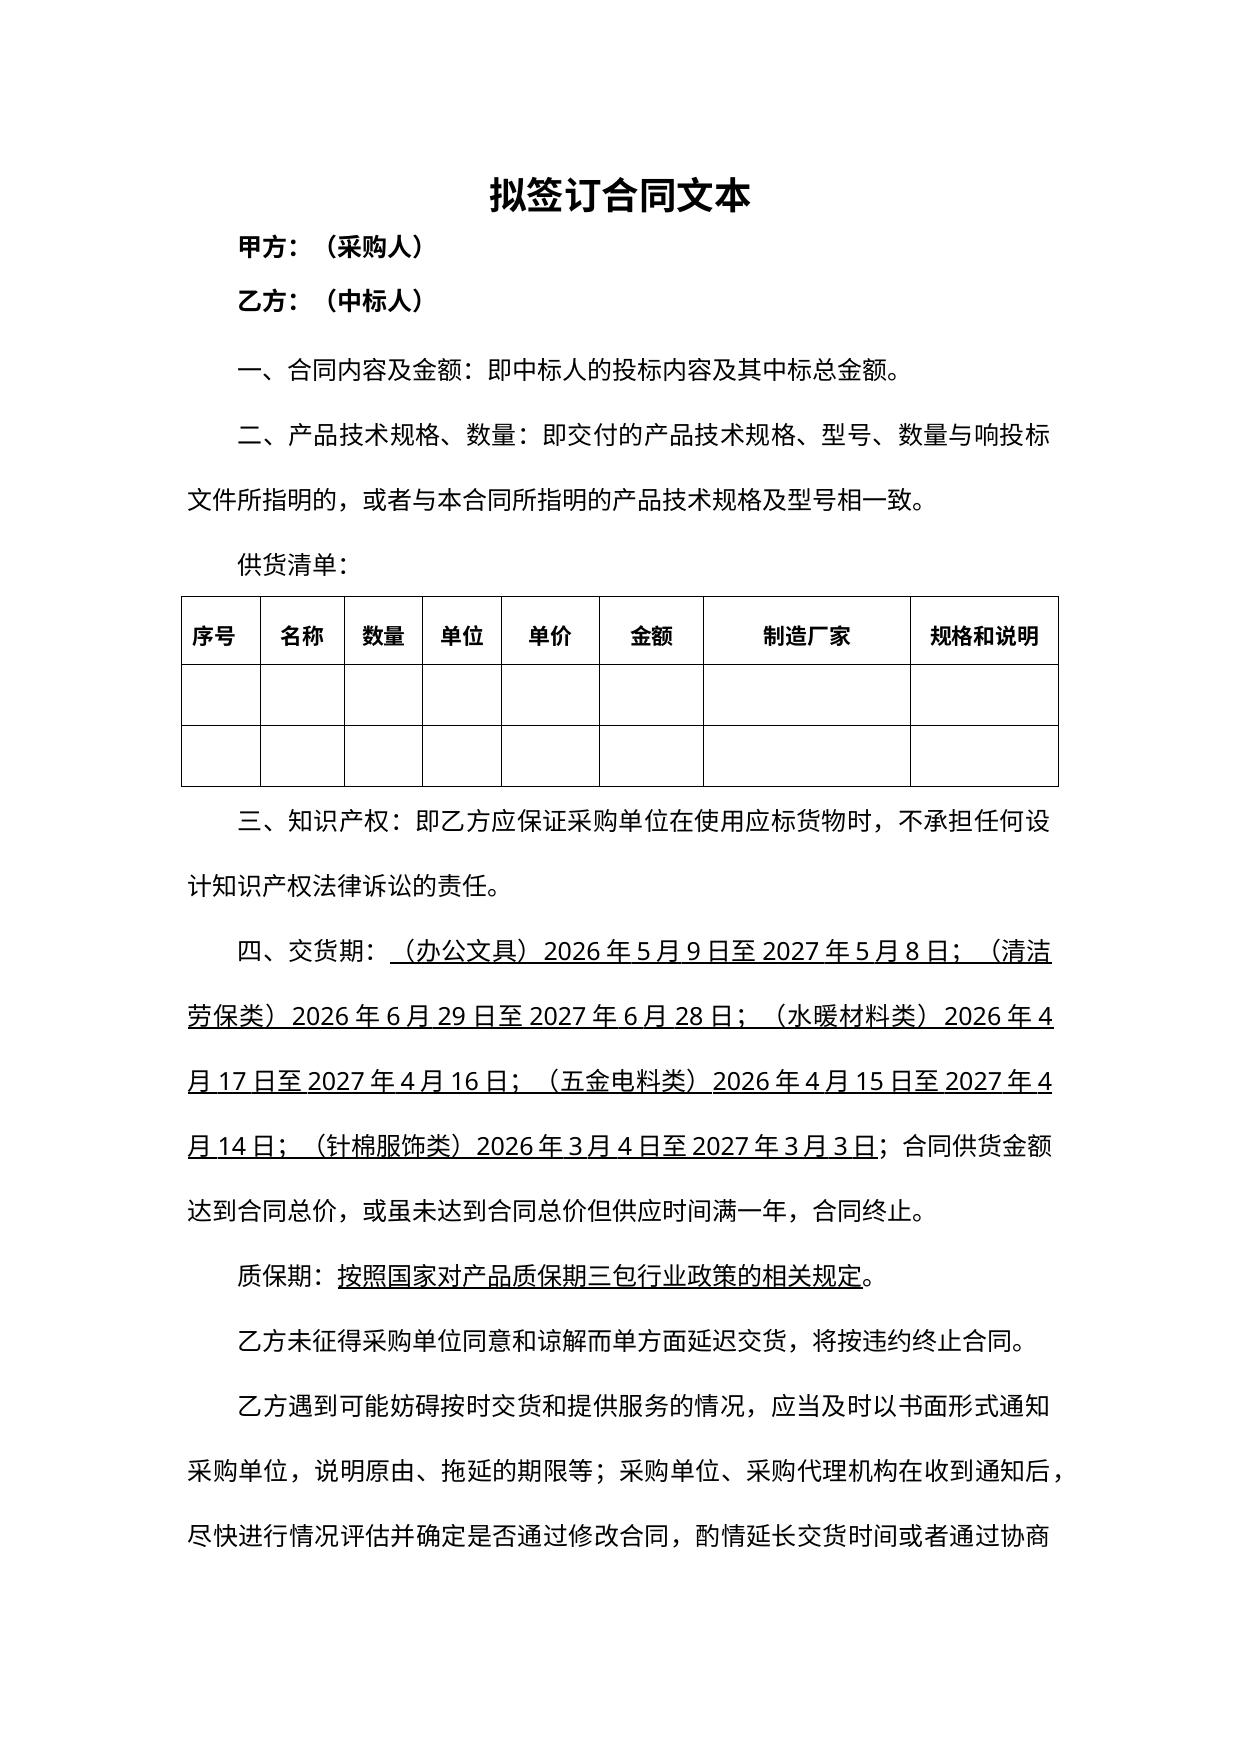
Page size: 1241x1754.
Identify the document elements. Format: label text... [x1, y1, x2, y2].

text 二、产品技术规格、数量：即交付的产品技术规格、型号、数量与响投标文件所指明的，或者与本合同所指明的产品技术规格及型号相一致。 [187, 401, 1053, 531]
table_cell [502, 665, 599, 725]
text 乙方：（中标人） [187, 281, 1053, 318]
table_cell [911, 726, 1058, 786]
table_header 规格和说明 [911, 597, 1058, 664]
table_header 数量 [345, 597, 422, 664]
table_cell [704, 726, 910, 786]
table_cell [423, 726, 501, 786]
table_cell [600, 726, 703, 786]
table_header 单位 [423, 597, 501, 664]
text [187, 1372, 1053, 1567]
text 四、交货期：（办公文具）2026年5月9日至2027年5月8日；（清洁劳保类）2026年6月29日至2027年6月28日；（水暖材料类）2026年4月17日至2027年4月16日；（五金电料类）2026年4月15日至2027年4月14日；（针棉服饰类）2026年3月4日至2027年3月3日；合同供货金额达到合同总价，或虽未达到合同总价但供应时间满一年，合同终止。 [187, 917, 1053, 1027]
table_cell [261, 665, 344, 725]
text 三、知识产权：即乙方应保证采购单位在使用应标货物时，不承担任何设计知识产权法律诉讼的责任。 [187, 787, 1053, 917]
table_cell [345, 726, 422, 786]
text 甲方：（采购人） [187, 227, 1053, 263]
table_header 序号 [182, 597, 260, 664]
table_header 制造厂家 [704, 597, 910, 664]
table_cell [345, 665, 422, 725]
text 一、合同内容及金额：即中标人的投标内容及其中标总金额。 [187, 336, 1053, 401]
table_header 名称 [261, 597, 344, 664]
table_cell [423, 665, 501, 725]
text 质保期：按照国家对产品质保期三包行业政策的相关规定。 [187, 1242, 1053, 1307]
text 乙方未征得采购单位同意和谅解而单方面延迟交货，将按违约终止合同。 [187, 1307, 1053, 1372]
table_header 金额 [600, 597, 703, 664]
text 四、交货期：（办公文具）2026年5月9日至2027年5月8日；（清洁劳保类）2026年6月29日至2027年6月28日；（水暖材料类）2026年4月17日至2027年4月16日；（五金电料类）2026年4月15日至2027年4月14日；（针棉服饰类）2026年3月4日至2027年3月3日；合同供货金额达到合同总价，或虽未达到合同总价但供应时间满一年，合同终止。 [187, 1028, 1053, 1242]
text 供货清单： [187, 531, 1053, 596]
text 拟签订合同文本 [187, 162, 1053, 227]
table_header 单价 [502, 597, 599, 664]
table_cell [911, 665, 1058, 725]
table_cell [600, 665, 703, 725]
table_cell [182, 726, 260, 786]
table_cell [502, 726, 599, 786]
table_cell [704, 665, 910, 725]
table_cell [182, 665, 260, 725]
table_cell [261, 726, 344, 786]
